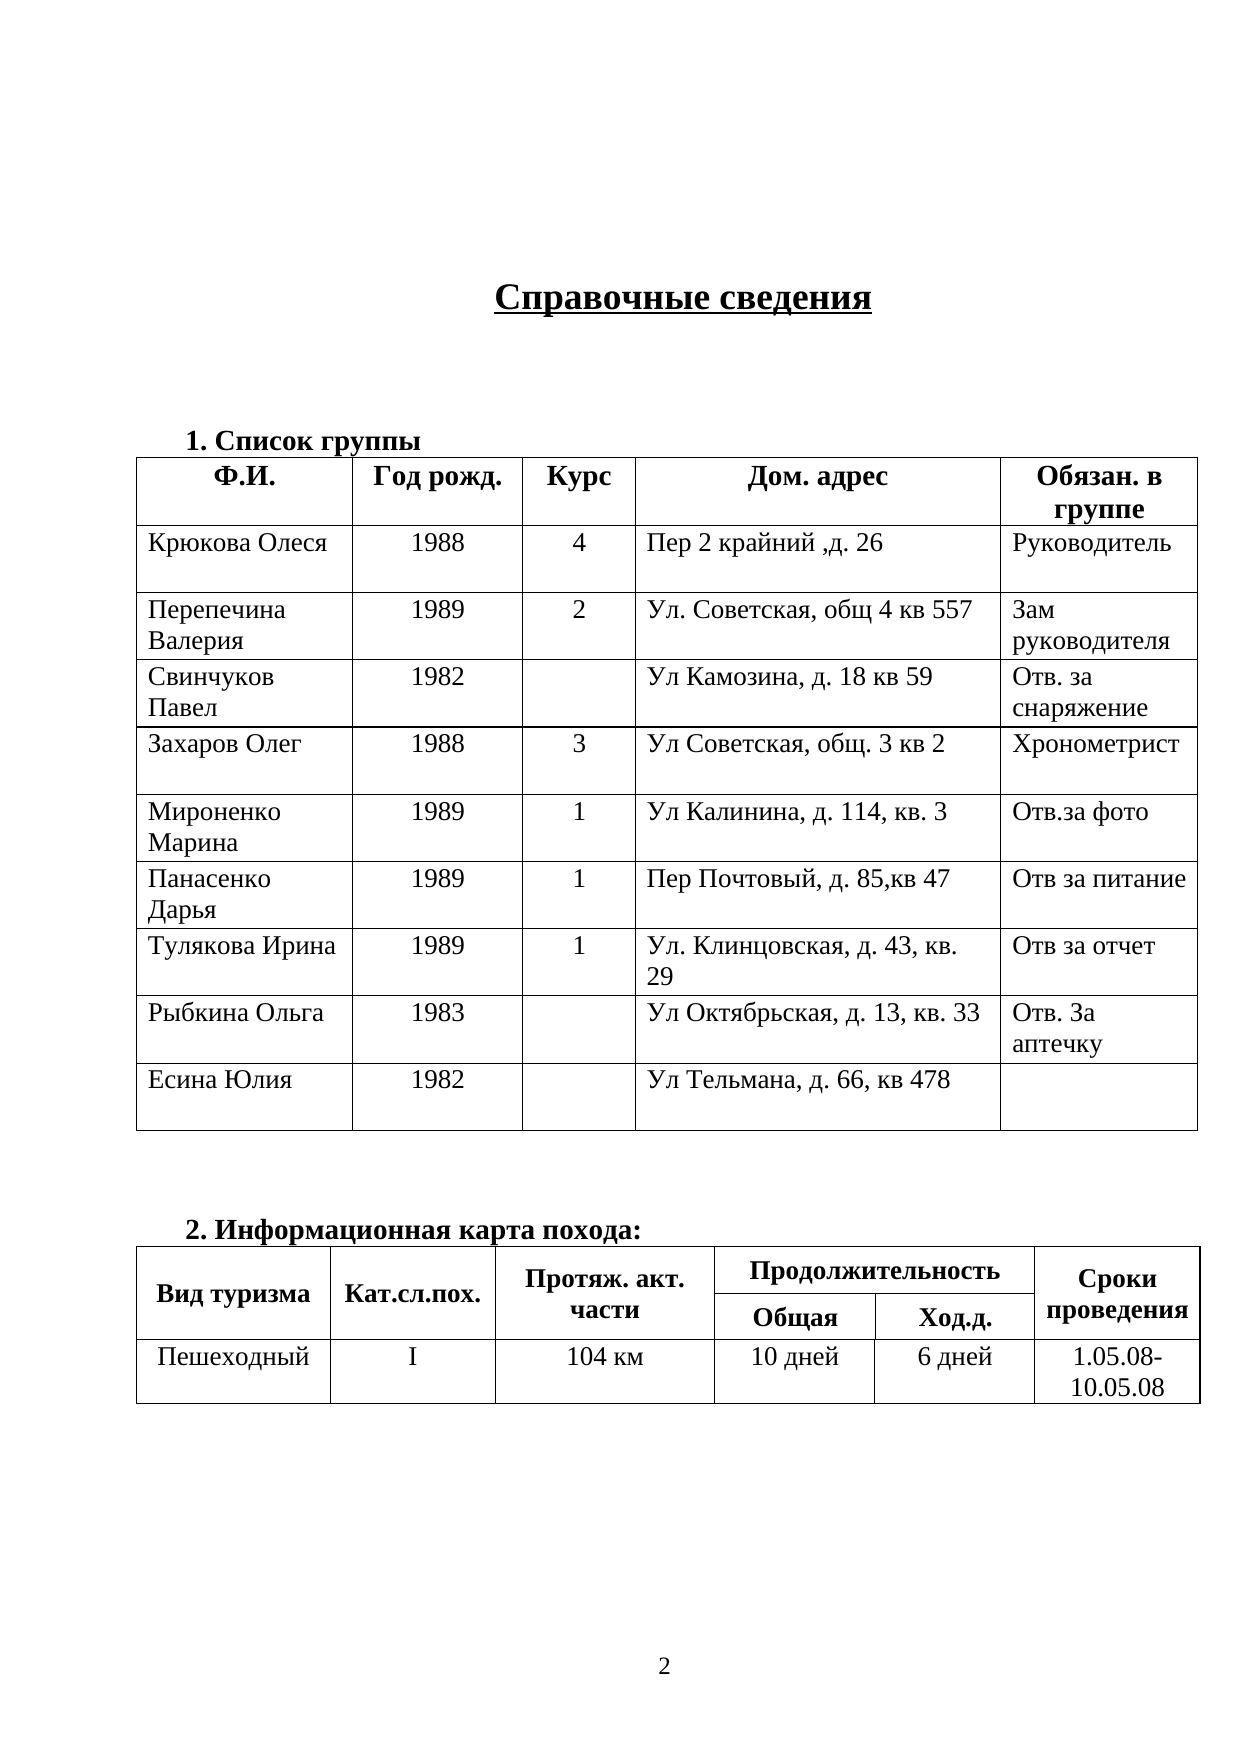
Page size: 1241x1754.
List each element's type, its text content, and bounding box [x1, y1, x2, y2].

table_cell Отв. за снаряжение [1001, 660, 1197, 726]
table_cell Ул Тельмана, д. 66, кв 478 [636, 1064, 1000, 1129]
table_cell Хронометрист [1001, 728, 1197, 794]
table_cell Отв. За аптечку [1001, 996, 1197, 1062]
table_cell [496, 1340, 714, 1403]
table_cell 6 дней [875, 1340, 1034, 1403]
table_cell [523, 996, 635, 1062]
table_header Сроки проведения [1035, 1247, 1199, 1339]
table_header Кат.сл.пох. [331, 1247, 495, 1339]
table_cell 10 дней [715, 1340, 874, 1403]
table_cell 1983 [353, 996, 522, 1062]
table_cell 1989 [353, 862, 522, 928]
table_header Вид туризма [137, 1247, 330, 1339]
table_cell Руководитель [1001, 526, 1197, 592]
table_cell Пер Почтовый, д. 85,кв 47 [636, 862, 1000, 928]
table_cell Захаров Олег [137, 728, 352, 794]
table_header Протяж. акт. части [496, 1247, 714, 1339]
table_cell [523, 660, 635, 726]
table_cell 1988 [353, 526, 522, 592]
table_cell Зам руководителя [1001, 593, 1197, 659]
table_cell Ул Октябрьская, д. 13, кв. 33 [636, 996, 1000, 1062]
table_cell Есина Юлия [137, 1064, 352, 1129]
table_cell 1988 [353, 728, 522, 794]
table_cell Пер 2 крайний ,д. 26 [636, 526, 1000, 592]
table_cell 1989 [353, 929, 522, 995]
text 1. Список группы [185, 423, 1181, 457]
table_header Год рожд. [353, 458, 522, 525]
table_header Ф.И. [137, 458, 352, 525]
table_cell Пешеходный [137, 1340, 330, 1403]
table_cell [523, 1064, 635, 1129]
table_cell Перепечина Валерия [137, 593, 352, 659]
table_cell 1 [523, 862, 635, 928]
table_cell 1982 [353, 660, 522, 726]
table_cell 4 [523, 526, 635, 592]
table_cell Отв за питание [1001, 862, 1197, 928]
table_header Продолжительность [715, 1247, 1034, 1292]
table_cell Ход.д. [876, 1294, 1034, 1339]
table_cell Ул Камозина, д. 18 кв 59 [636, 660, 1000, 726]
table_cell Общая [715, 1294, 875, 1339]
table_header Курс [523, 458, 635, 525]
text 2. Информационная карта похода: [185, 1212, 1181, 1246]
table_cell I [331, 1340, 495, 1403]
table_cell 1 [523, 929, 635, 995]
table_cell [1001, 1064, 1197, 1129]
table_cell Ул Калинина, д. 114, кв. 3 [636, 795, 1000, 861]
table_cell 1 [523, 795, 635, 861]
table_cell Мироненко Марина [137, 795, 352, 861]
text Справочные сведения [185, 275, 1181, 318]
table_cell 1.05.08-10.05.08 [1035, 1340, 1199, 1403]
table_cell Крюкова Олеся [137, 526, 352, 592]
table_cell Панасенко Дарья [137, 862, 352, 928]
table_cell Отв.за фото [1001, 795, 1197, 861]
table_cell Рыбкина Ольга [137, 996, 352, 1062]
table_cell 1982 [353, 1064, 522, 1129]
table_header Обязан. в группе [1001, 458, 1197, 525]
table_cell Тулякова Ирина [137, 929, 352, 995]
table_header Дом. адрес [636, 458, 1000, 525]
table_cell 3 [523, 728, 635, 794]
table_cell 2 [523, 593, 635, 659]
table_cell 1989 [353, 795, 522, 861]
table_cell Свинчуков Павел [137, 660, 352, 726]
table_cell Отв за отчет [1001, 929, 1197, 995]
table_cell Ул. Клинцовская, д. 43, кв. 29 [636, 929, 1000, 995]
table_cell 1989 [353, 593, 522, 659]
table_cell Ул. Советская, общ 4 кв 557 [636, 593, 1000, 659]
table_cell Ул Советская, общ. 3 кв 2 [636, 728, 1000, 794]
